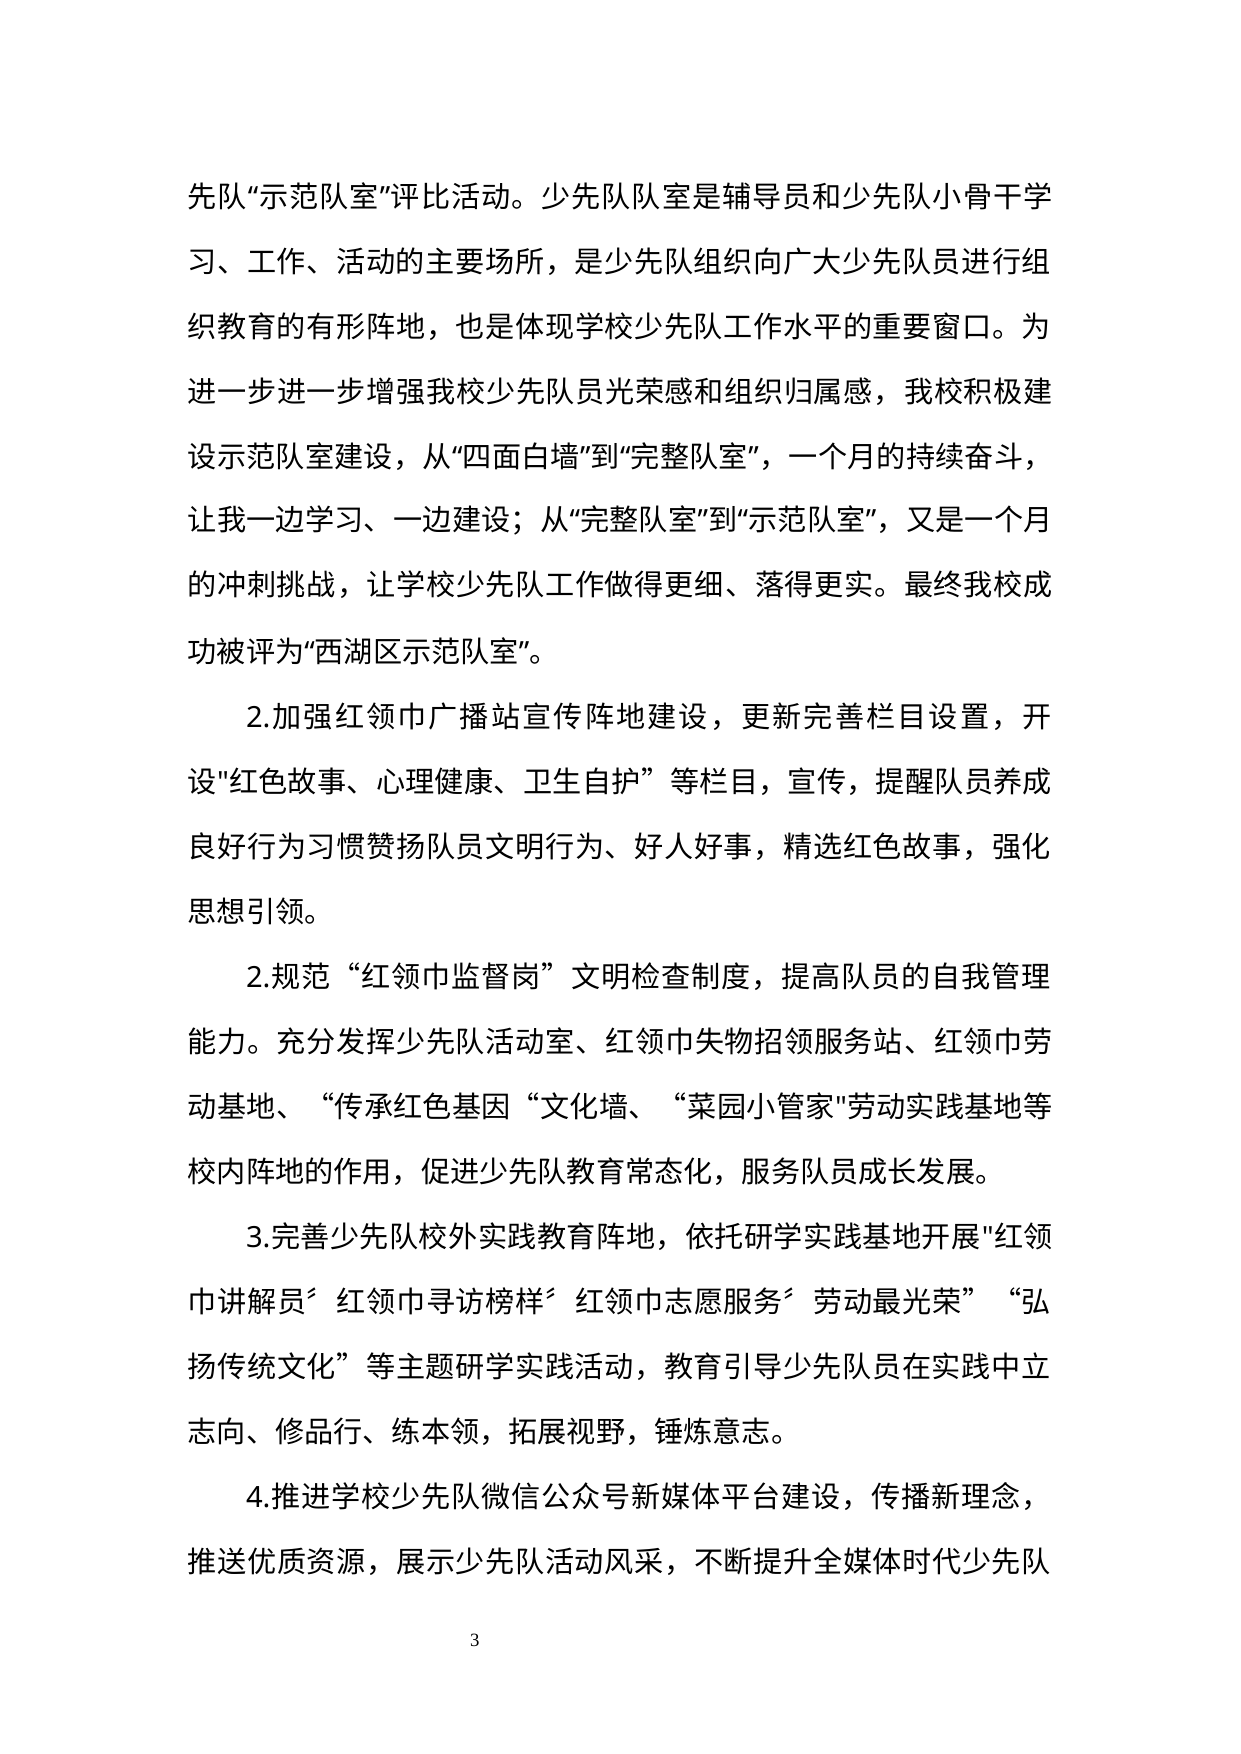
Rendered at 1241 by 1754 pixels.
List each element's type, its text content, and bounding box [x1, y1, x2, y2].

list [187, 1462, 1053, 1592]
list 2.规范“红领巾监督岗”文明检查制度，提高队员的自我管理能力。充分发挥少先队活动室、红领巾失物招领服务站、红领巾劳动基地、“传承红色基因“文化墙、“菜园小管家"劳动实践基地等校内阵地的作用，促进少先队教育常态化，服务队员成长发展。 [187, 942, 1053, 1202]
list 3.完善少先队校外实践教育阵地，依托研学实践基地开展"红领巾讲解员〞红领巾寻访榜样〞红领巾志愿服务〞劳动最光荣”“弘扬传统文化”等主题研学实践活动，教育引导少先队员在实践中立志向、修品行、练本领，拓展视野，锤炼意志。 [187, 1202, 1053, 1462]
list 2.加强红领巾广播站宣传阵地建设，更新完善栏目设置，开设"红色故事、心理健康、卫生自护”等栏目，宣传，提醒队员养成良好行为习惯赞扬队员文明行为、好人好事，精选红色故事，强化思想引领。 [187, 682, 1053, 942]
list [187, 162, 1053, 682]
